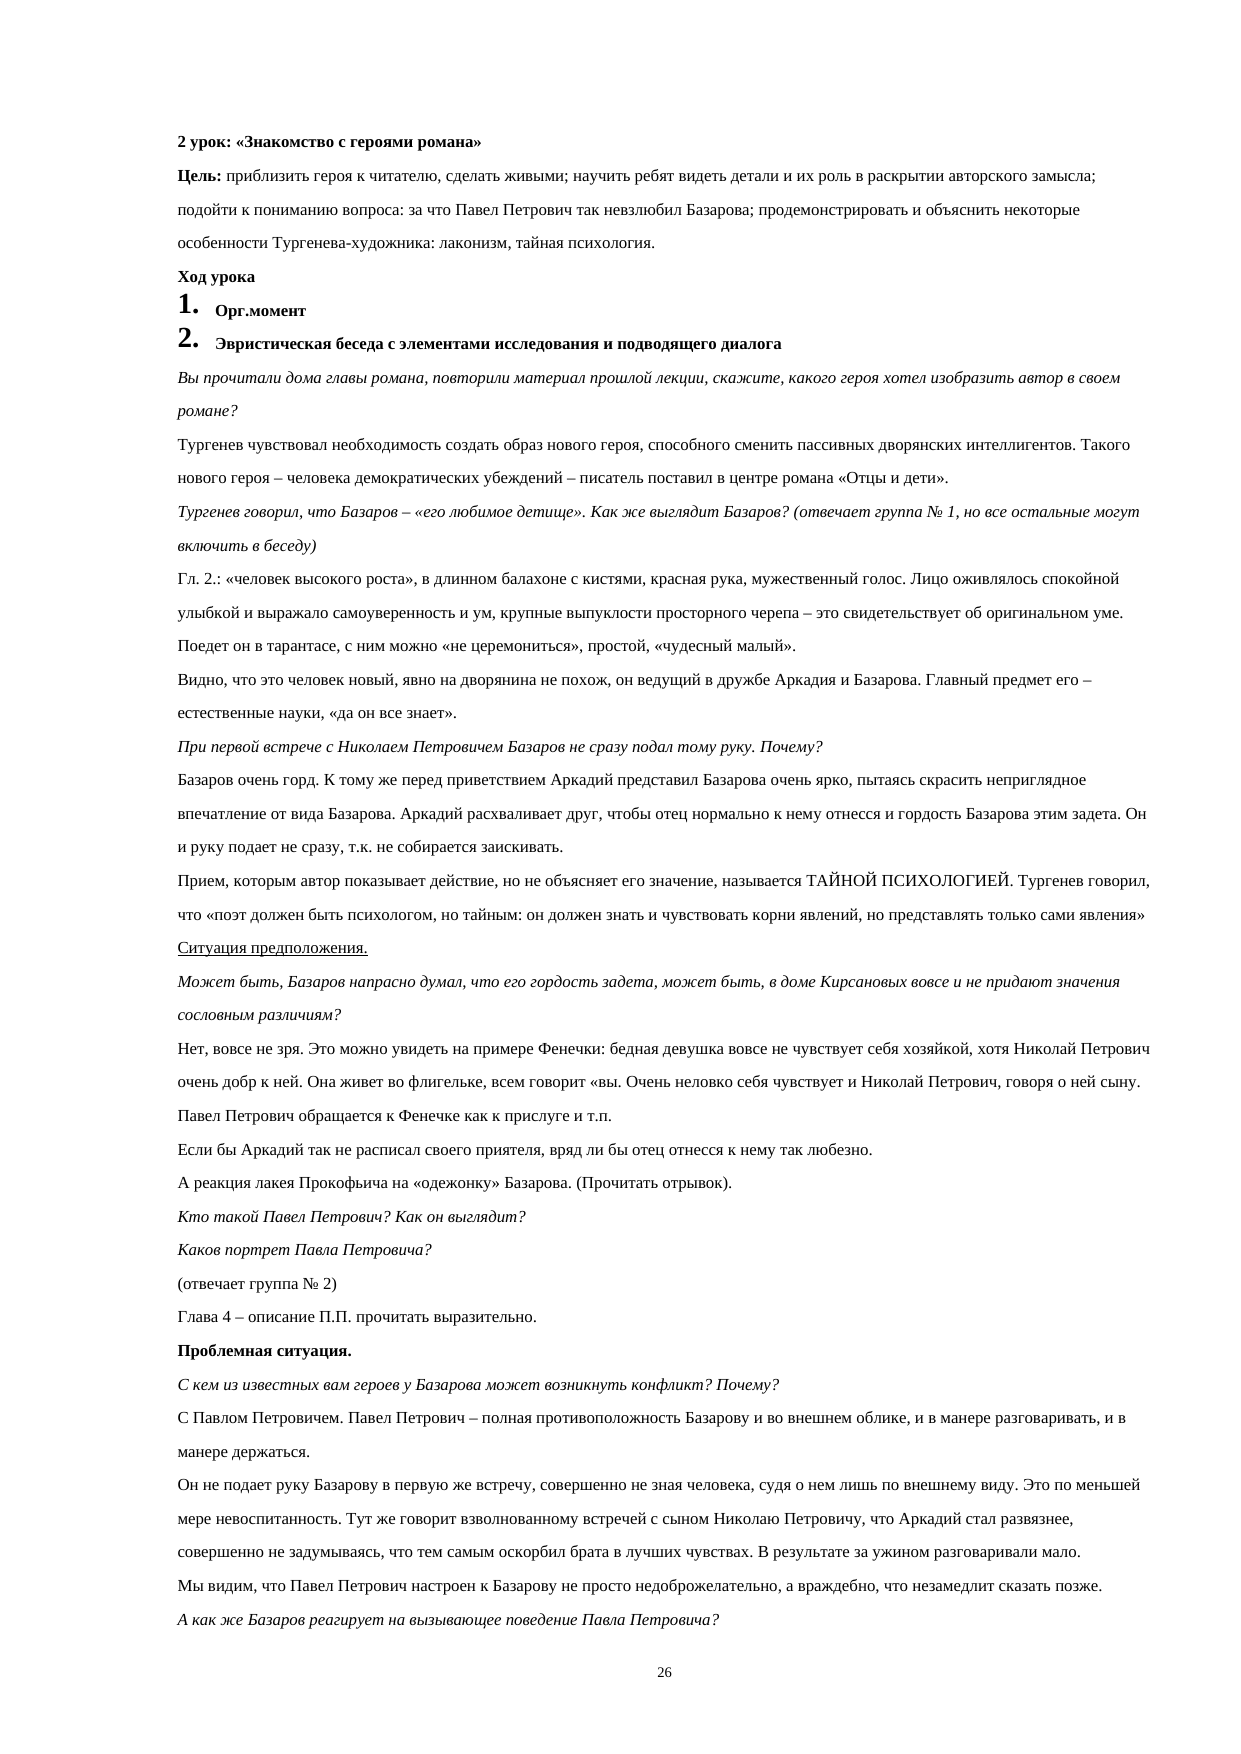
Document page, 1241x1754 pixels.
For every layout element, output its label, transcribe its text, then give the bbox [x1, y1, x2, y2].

text Может быть, Базаров напрасно думал, что его гордость задета, может быть, в доме Кирсановых вовсе и не придают значения сословным различиям? [177, 957, 1152, 1024]
text Тургенев чувствовал необходимость создать образ нового героя, способного сменить пассивных дворянских интеллигентов. Такого нового героя – человека демократических убеждений – писатель поставил в центре романа «Отцы и дети». [177, 420, 1152, 487]
text Он не подает руку Базарову в первую же встречу, совершенно не зная человека, судя о нем лишь по внешнему виду. Это по меньшей мере невоспитанность. Тут же говорит взволнованному встречей с сыном Николаю Петровичу, что Аркадий стал развязнее, совершенно не задумываясь, что тем самым оскорбил брата в лучших чувствах. В результате за ужином разговаривали мало. [177, 1461, 1152, 1561]
text Вы прочитали дома главы романа, повторили материал прошлой лекции, скажите, какого героя хотел изобразить автор в своем романе? [177, 353, 1152, 420]
text 2 урок: «Знакомство с героями романа» [177, 118, 1152, 152]
text Гл. 2.: «человек высокого роста», в длинном балахоне с кистями, красная рука, мужественный голос. Лицо оживлялось спокойной улыбкой и выражало самоуверенность и ум, крупные выпуклости просторного черепа – это свидетельствует об оригинальном уме. Поедет он в тарантасе, с ним можно «не церемониться», простой, «чудесный малый». [177, 555, 1152, 655]
text Видно, что это человек новый, явно на дворянина не похож, он ведущий в дружбе Аркадия и Базарова. Главный предмет его – естественные науки, «да он все знает». [177, 655, 1152, 722]
text Кто такой Павел Петрович? Как он выглядит? [177, 1192, 1152, 1226]
text Ход урока [177, 253, 1152, 286]
text Мы видим, что Павел Петрович настроен к Базарову не просто недоброжелательно, а враждебно, что незамедлит сказать позже. [177, 1561, 1152, 1595]
text А как же Базаров реагирует на вызывающее поведение Павла Петровича? [177, 1595, 1152, 1629]
text Глава 4 – описание П.П. прочитать выразительно. [177, 1293, 1152, 1327]
text Базаров очень горд. К тому же перед приветствием Аркадий представил Базарова очень ярко, пытаясь скрасить неприглядное впечатление от вида Базарова. Аркадий расхваливает друг, чтобы отец нормально к нему отнесся и гордость Базарова этим задета. Он и руку подает не сразу, т.к. не собирается заискивать. [177, 756, 1152, 857]
text Цель: приблизить героя к читателю, сделать живыми; научить ребят видеть детали и их роль в раскрытии авторского замысла; подойти к пониманию вопроса: за что Павел Петрович так невзлюбил Базарова; продемонстрировать и объяснить некоторые особенности Тургенева-художника: лаконизм, тайная психология. [177, 152, 1152, 252]
text С кем из известных вам героев у Базарова может возникнуть конфликт? Почему? [177, 1360, 1152, 1394]
text Ситуация предположения. [177, 924, 1152, 957]
text Нет, вовсе не зря. Это можно увидеть на примере Фенечки: бедная девушка вовсе не чувствует себя хозяйкой, хотя Николай Петрович очень добр к ней. Она живет во флигельке, всем говорит «вы. Очень неловко себя чувствует и Николай Петрович, говоря о ней сыну. Павел Петрович обращается к Фенечке как к прислуге и т.п. [177, 1024, 1152, 1125]
text (отвечает группа № 2) [177, 1259, 1152, 1293]
text Прием, которым автор показывает действие, но не объясняет его значение, называется ТАЙНОЙ ПСИХОЛОГИЕЙ. Тургенев говорил, что «поэт должен быть психологом, но тайным: он должен знать и чувствовать корни явлений, но представлять только сами явления» [177, 857, 1152, 924]
text Проблемная ситуация. [177, 1327, 1152, 1360]
list Орг.момент [177, 286, 1152, 320]
text Если бы Аркадий так не расписал своего приятеля, вряд ли бы отец отнесся к нему так любезно. [177, 1125, 1152, 1159]
text Каков портрет Павла Петровича? [177, 1226, 1152, 1259]
list Эвристическая беседа с элементами исследования и подводящего диалога [177, 320, 1152, 353]
text При первой встрече с Николаем Петровичем Базаров не сразу подал тому руку. Почему? [177, 722, 1152, 756]
text Тургенев говорил, что Базаров – «его любимое детище». Как же выглядит Базаров? (отвечает группа № 1, но все остальные могут включить в беседу) [177, 488, 1152, 555]
text А реакция лакея Прокофьича на «одежонку» Базарова. (Прочитать отрывок). [177, 1159, 1152, 1192]
text С Павлом Петровичем. Павел Петрович – полная противоположность Базарову и во внешнем облике, и в манере разговаривать, и в манере держаться. [177, 1394, 1152, 1461]
